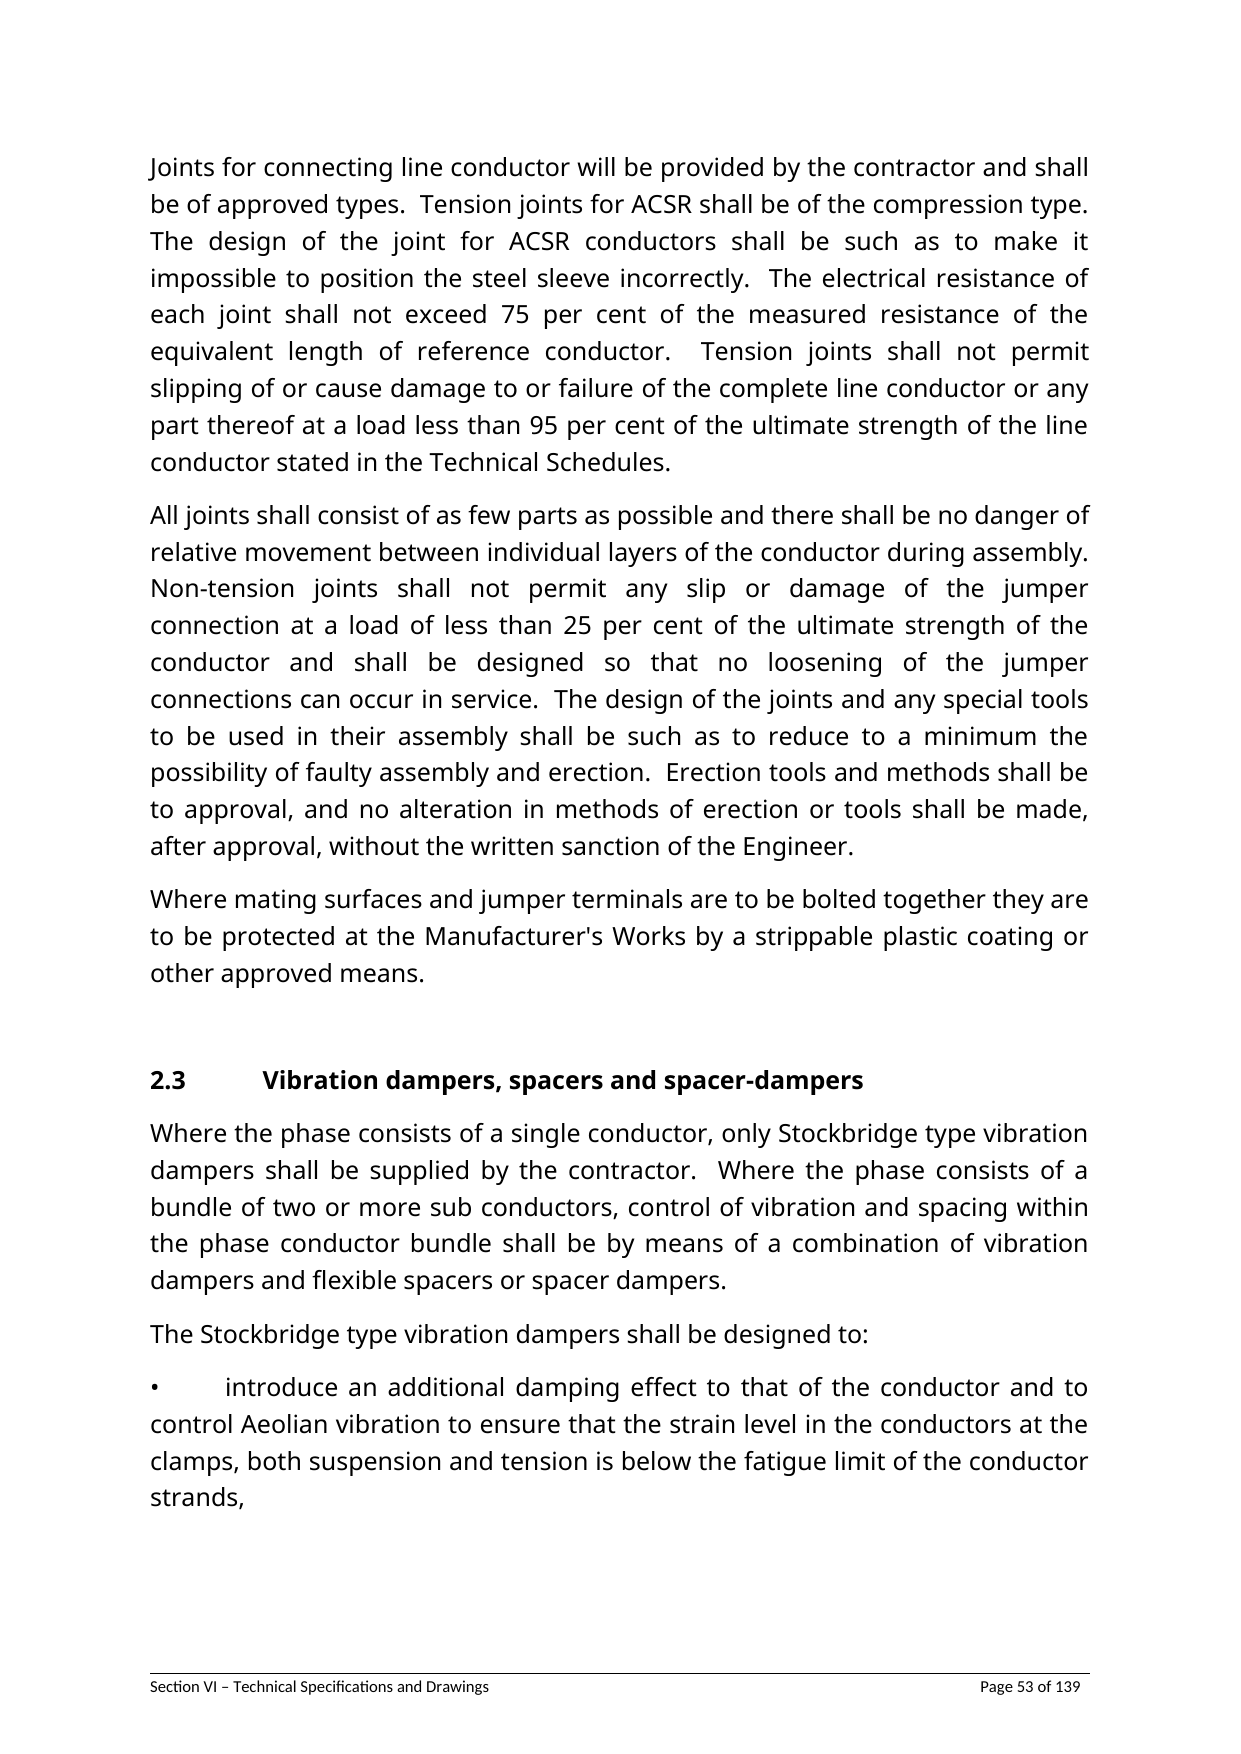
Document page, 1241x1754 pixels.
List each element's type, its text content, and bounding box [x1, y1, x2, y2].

text Where the phase consists of a single conductor, only Stockbridge type vibration dampers shall be supplied by the contractor. Where the phase consists of a bundle of two or more sub conductors, control of vibration and spacing within the phase conductor bundle shall be by means of a combination of vibration dampers and flexible spacers or spacer dampers. [150, 1116, 1090, 1297]
text • introduce an additional damping effect to that of the conductor and to control Aeolian vibration to ensure that the strain level in the conductors at the clamps, both suspension and tension is below the fatigue limit of the conductor strands, [150, 1370, 1090, 1514]
text All joints shall consist of as few parts as possible and there shall be no danger of relative movement between individual layers of the conductor during assembly. Non-tension joints shall not permit any slip or damage of the jumper connection at a load of less than 25 per cent of the ultimate strength of the conductor and shall be designed so that no loosening of the jumper connections can occur in service. The design of the joints and any special tools to be used in their assembly shall be such as to reduce to a minimum the possibility of faulty assembly and erection. Erection tools and methods shall be to approval, and no alteration in methods of erection or tools shall be made, after approval, without the written sanction of the Engineer. [150, 498, 1090, 863]
text Where mating surfaces and jumper terminals are to be bolted together they are to be protected at the Manufacturer's Works by a strippable plastic coating or other approved means. [150, 882, 1090, 989]
subtitle Vibration dampers, spacers and spacer-dampers [150, 1062, 1090, 1096]
text Joints for connecting line conductor will be provided by the contractor and shall be of approved types. Tension joints for ACSR shall be of the compression type. The design of the joint for ACSR conductors shall be such as to make it impossible to position the steel sleeve incorrectly. The electrical resistance of each joint shall not exceed 75 per cent of the measured resistance of the equivalent length of reference conductor. Tension joints shall not permit slipping of or cause damage to or failure of the complete line conductor or any part thereof at a load less than 95 per cent of the ultimate strength of the line conductor stated in the Technical Schedules. [150, 150, 1090, 478]
text The Stockbridge type vibration dampers shall be designed to: [150, 1316, 1090, 1350]
